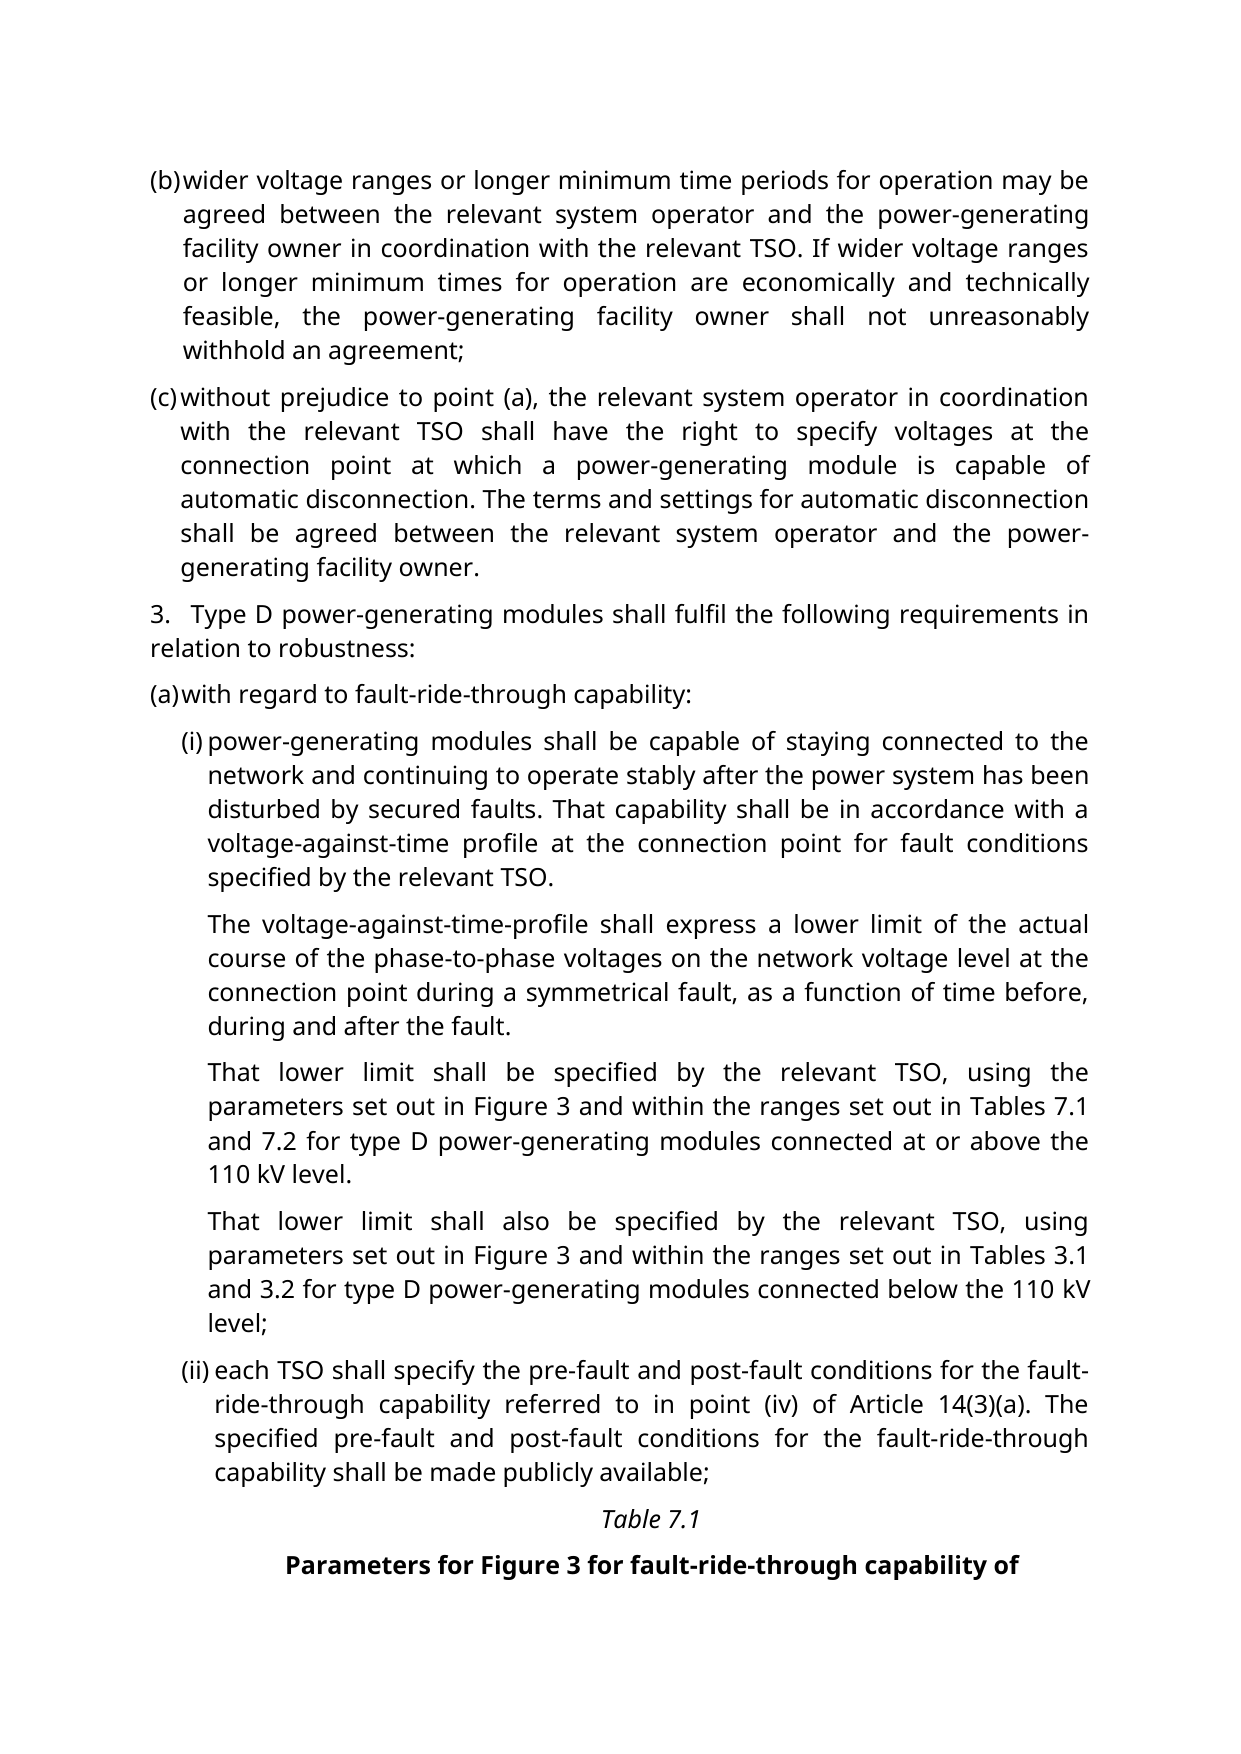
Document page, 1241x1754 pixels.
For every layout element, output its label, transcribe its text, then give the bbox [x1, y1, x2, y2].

table_header without prejudice to point (a), the relevant system operator in coordination with the relevant TSO shall have the right to specify voltages at the connection point at which a power-generating module is capable of automatic disconnection. The terms and settings for automatic disconnection shall be agreed between the relevant system operator and the power-generating facility owner. [180, 367, 1090, 584]
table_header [181, 664, 1090, 1582]
text 3. Type D power-generating modules shall fulfil the following requirements in relation to robustness: [150, 596, 1090, 664]
table_header (b) [150, 150, 183, 367]
table_header wider voltage ranges or longer minimum time periods for operation may be agreed between the relevant system operator and the power-generating facility owner in coordination with the relevant TSO. If wider voltage ranges or longer minimum times for operation are economically and technically feasible, the power-generating facility owner shall not unreasonably withhold an agreement; [183, 150, 1090, 367]
table_header (a) [150, 664, 181, 1582]
table_header (c) [150, 367, 180, 584]
